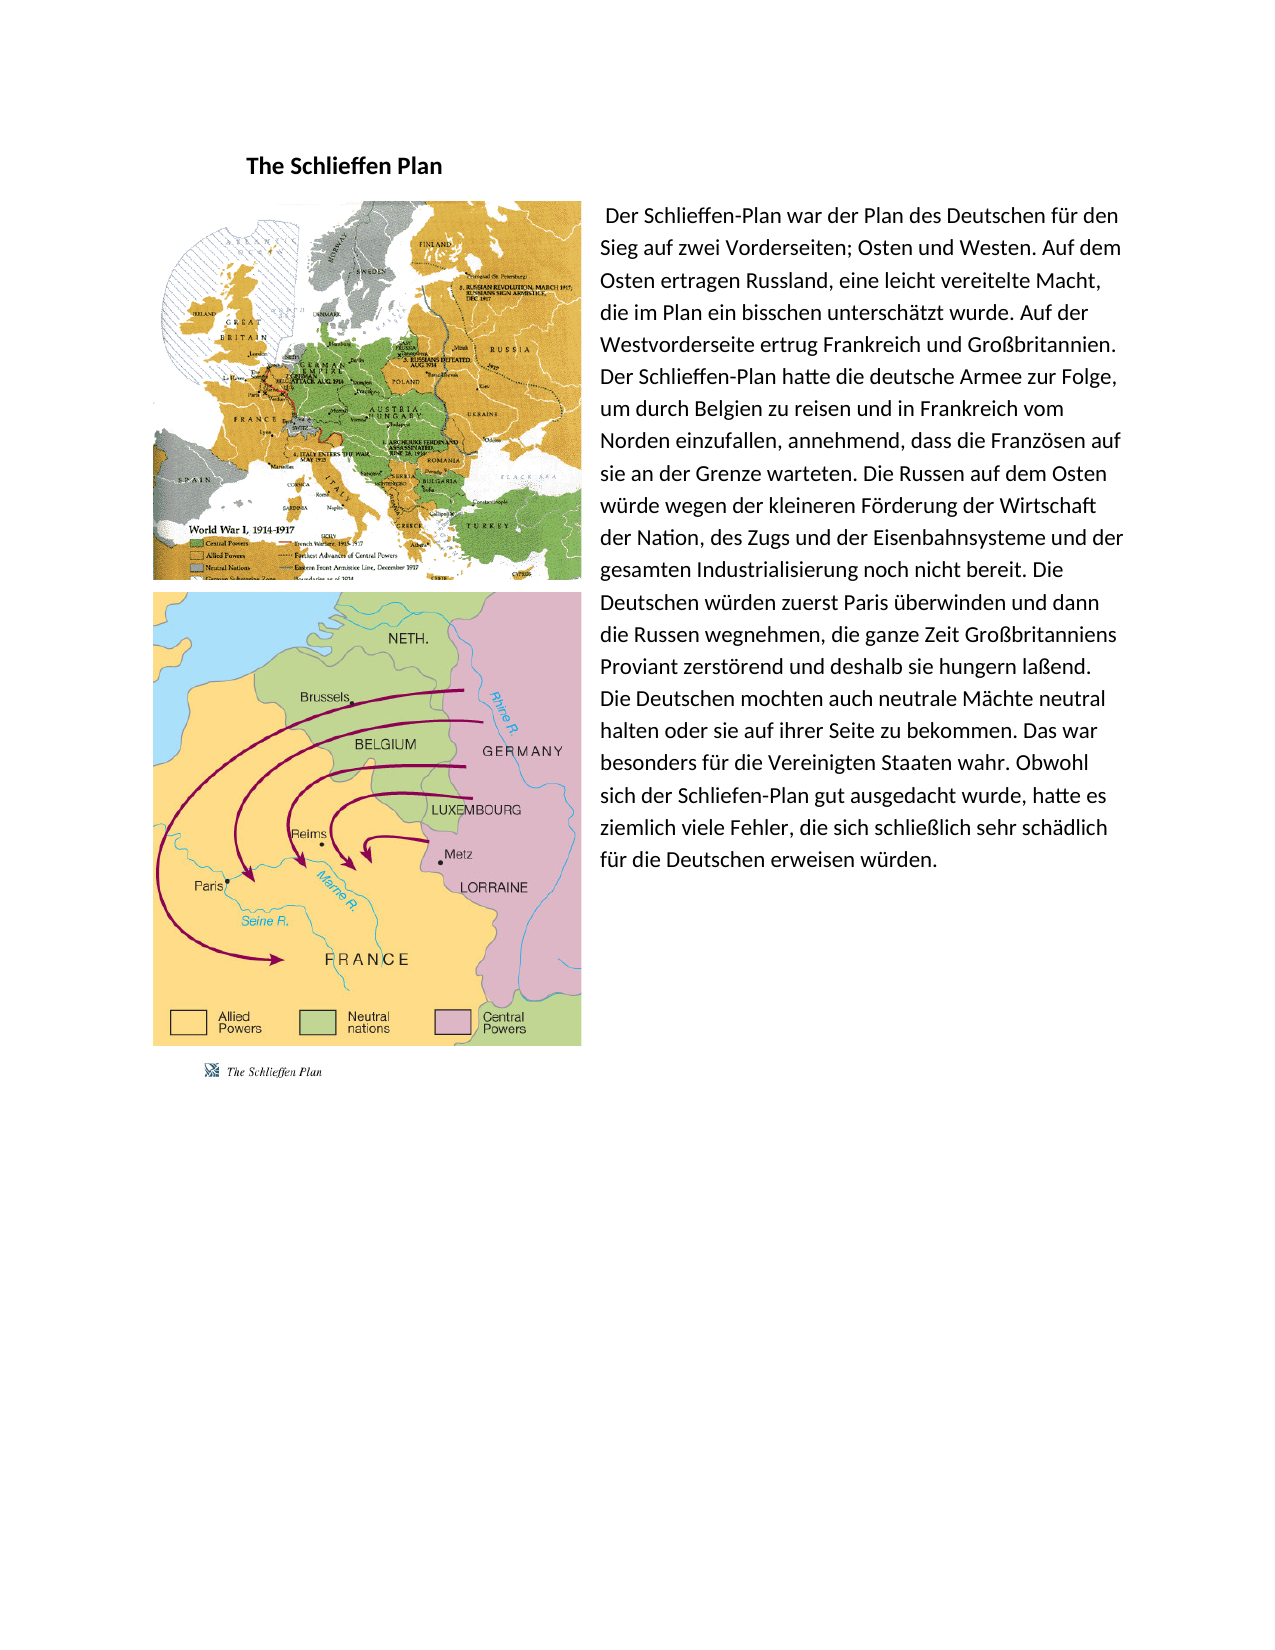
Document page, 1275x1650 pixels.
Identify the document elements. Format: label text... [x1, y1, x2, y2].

text The Schlieffen Plan [150, 150, 1125, 181]
picture [153, 201, 582, 580]
picture [153, 592, 582, 1111]
text Der Schlieffen-Plan war der Plan des Deutschen für den Sieg auf zwei Vorderseiten; Osten und Westen. Auf dem Osten ertragen Russland, eine leicht vereitelte Macht, die im Plan ein bisschen unterschätzt wurde. Auf der Westvorderseite ertrug Frankreich und Großbritannien. Der Schlieffen-Plan hatte die deutsche Armee zur Folge, um durch Belgien zu reisen und in Frankreich vom Norden einzufallen, annehmend, dass die Französen auf sie an der Grenze warteten. Die Russen auf dem Osten würde wegen der kleineren Förderung der Wirtschaft der Nation, des Zugs und der Eisenbahnsysteme und der gesamten Industrialisierung noch nicht bereit. Die Deutschen würden zuerst Paris überwinden und dann die Russen wegnehmen, die ganze Zeit Großbritanniens Proviant zerstörend und deshalb sie hungern laßend. Die Deutschen mochten auch neutrale Mächte neutral halten oder sie auf ihrer Seite zu bekommen. Das war besonders für die Vereinigten Staaten wahr. Obwohl sich der Schliefen-Plan gut ausgedacht wurde, hatte es ziemlich viele Fehler, die sich schließlich sehr schädlich für die Deutschen erweisen würden. [150, 201, 1125, 873]
